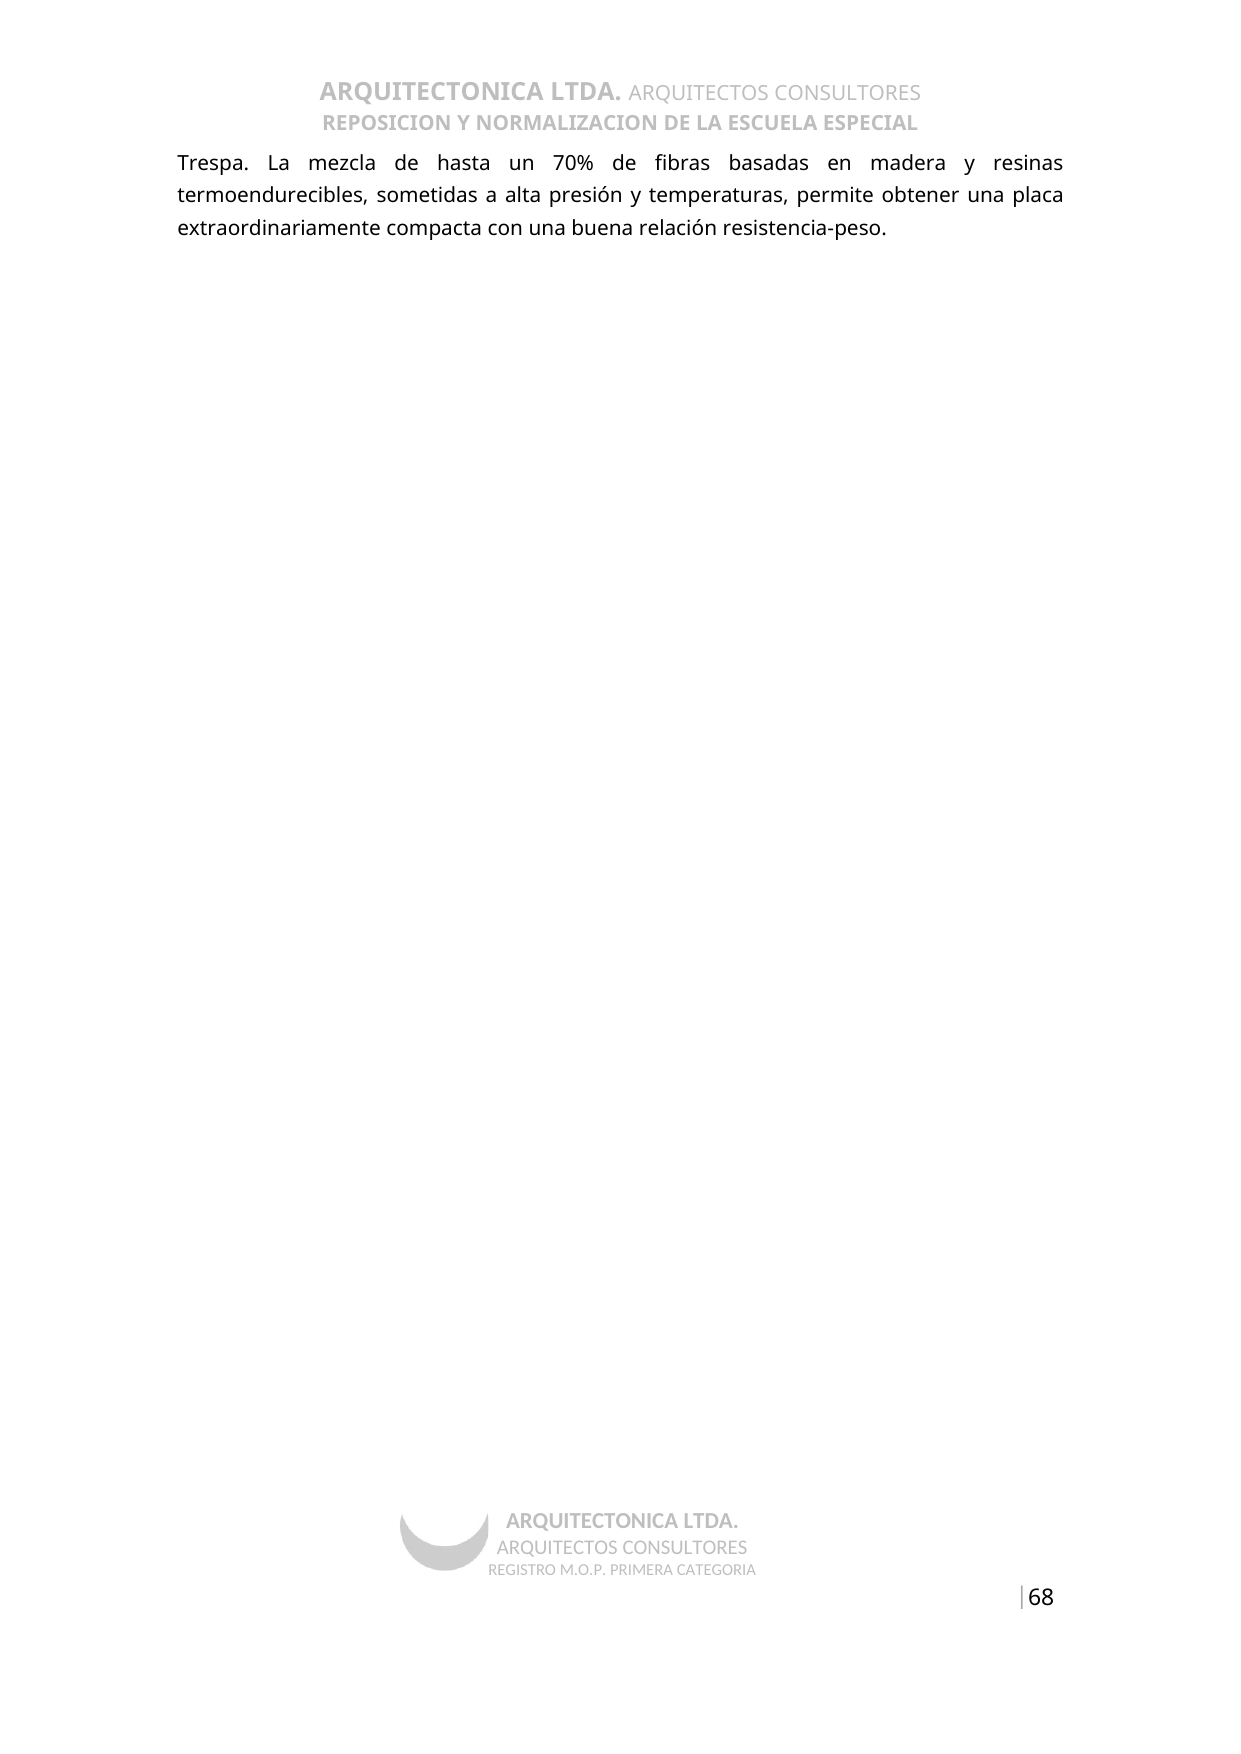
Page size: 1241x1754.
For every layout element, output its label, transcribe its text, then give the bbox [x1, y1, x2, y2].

picture [399, 1513, 489, 1571]
